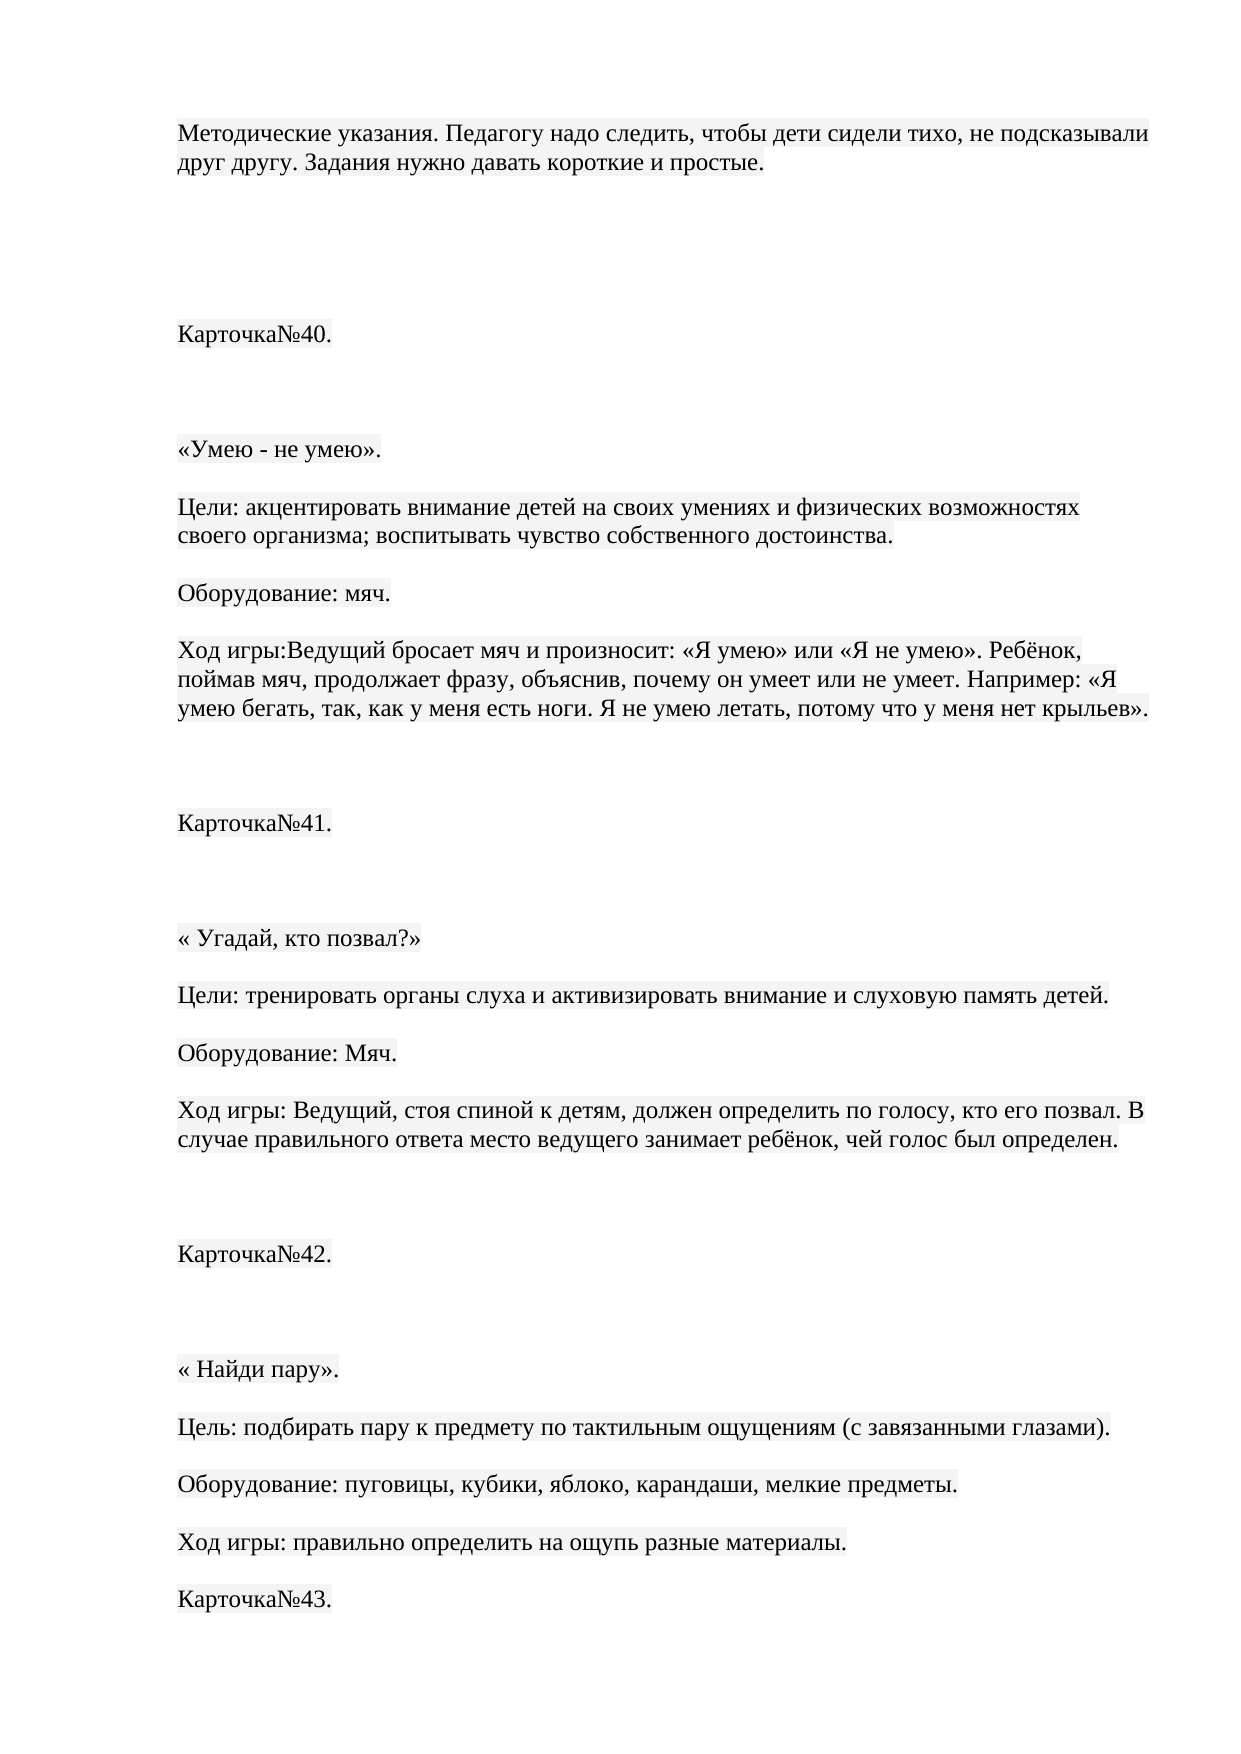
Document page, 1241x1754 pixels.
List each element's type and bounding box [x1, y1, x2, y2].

text [177, 118, 1152, 1613]
